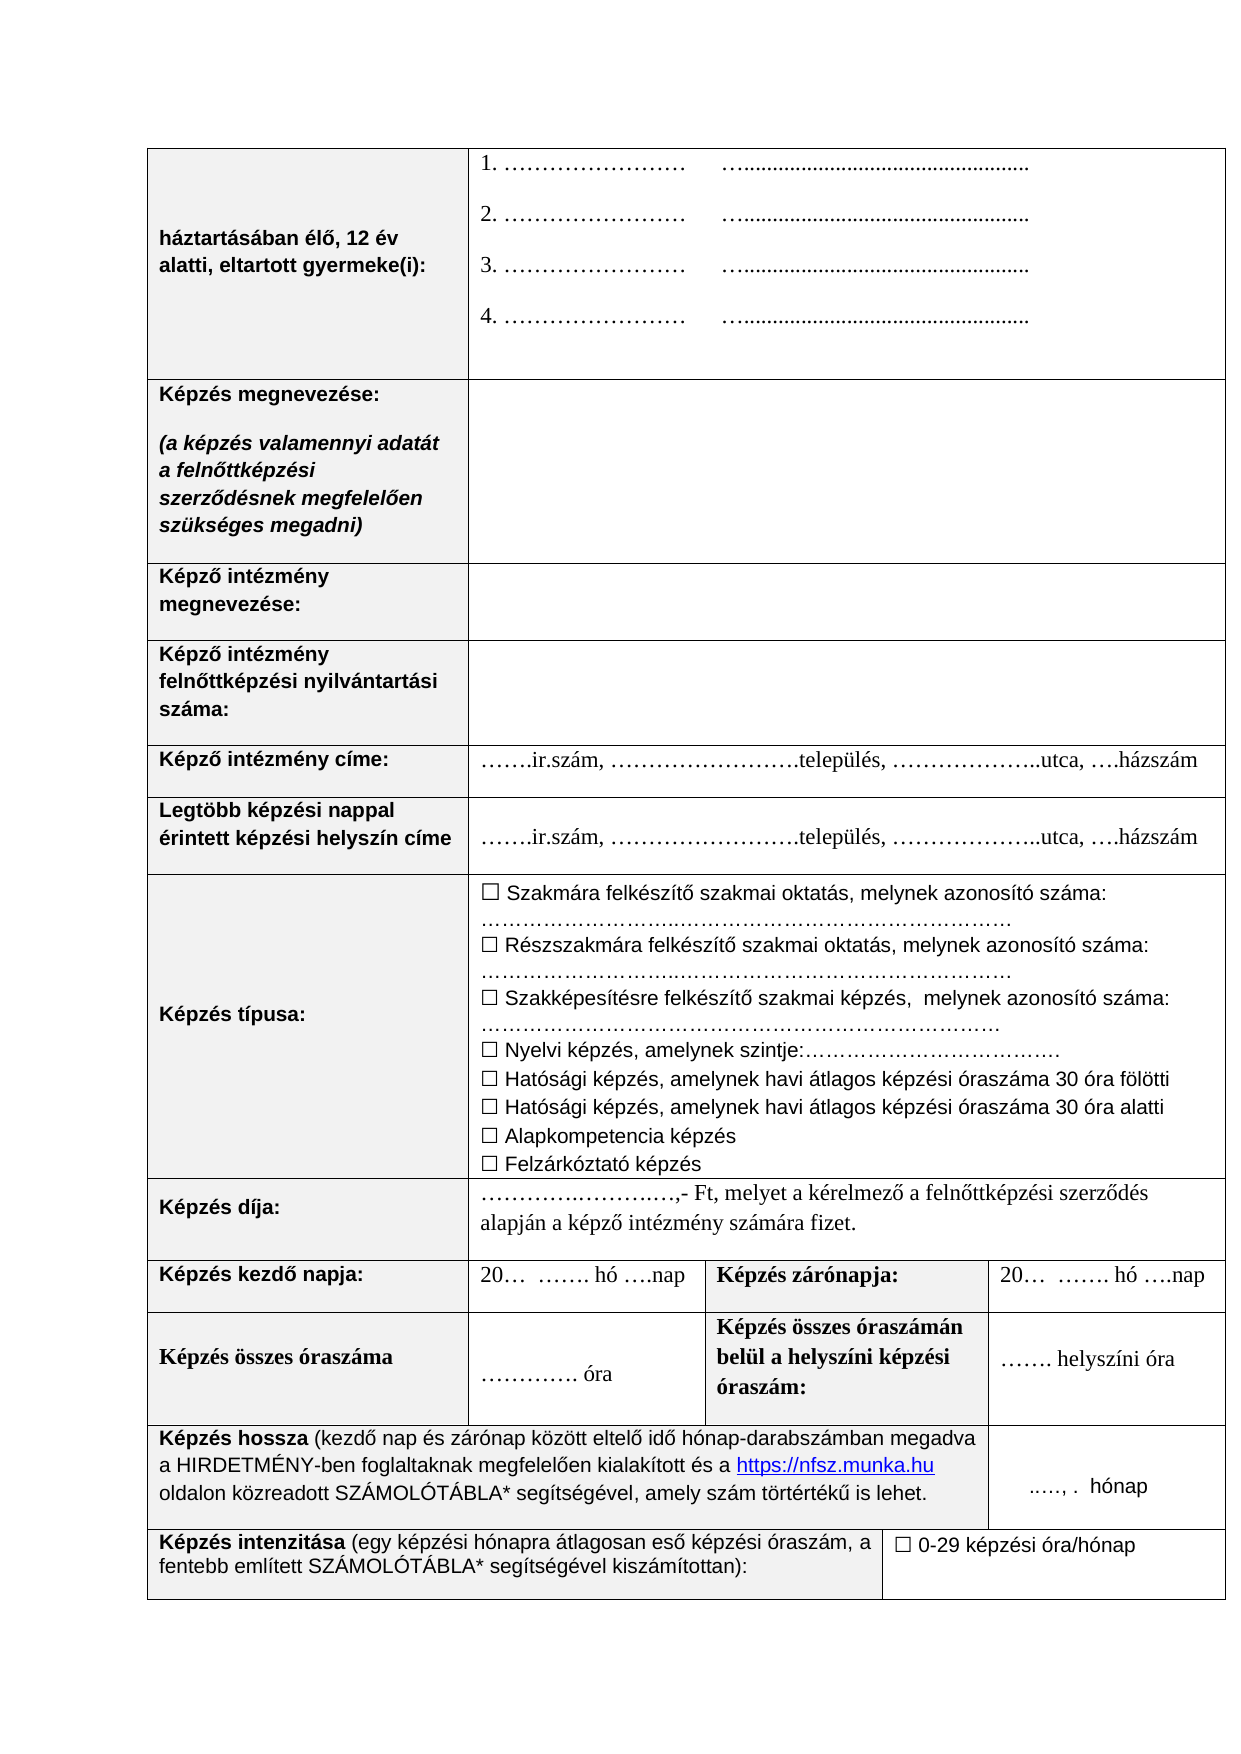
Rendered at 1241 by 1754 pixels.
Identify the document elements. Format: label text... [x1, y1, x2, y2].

table_cell [469, 380, 1225, 563]
table_cell Képző intézmény megnevezése: [148, 564, 468, 640]
table_cell ..…, . hónap [989, 1426, 1225, 1529]
table_cell ☐ Szakmára felkészítő szakmai oktatás, melynek azonosító száma:………………………..………………………………………… ☐ Részszakmára felkészítő szakmai oktatás, melynek azonosító száma:………………………..………………………………………… ☐ Szakképesítésre felkészítő szakmai képzés, melynek azonosító száma:………………………………………………………………… ☐ Nyelvi képzés, amelynek szintje:………………………………. ☐ Hatósági képzés, amelynek havi átlagos képzési óraszáma 30 óra fölötti ☐ Hatósági képzés, amelynek havi átlagos képzési óraszáma 30 óra alatti ☐ Alapkompetencia képzés ☐ Felzárkóztató képzés [469, 875, 1225, 1178]
table_cell [469, 564, 1225, 640]
table_cell [469, 641, 1225, 745]
table_cell …….ir.szám, …………………….település, ………………..utca, ….házszám [469, 746, 1225, 797]
table_cell ………….……….…,- Ft, melyet a kérelmező a felnőttképzési szerződés alapján a képző intézmény számára fizet. [469, 1179, 1225, 1260]
table_cell …………. óra [469, 1313, 705, 1424]
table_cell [883, 1530, 1225, 1599]
table_cell Képzés zárónapja: [706, 1261, 988, 1312]
table_cell Képzés típusa: [148, 875, 468, 1178]
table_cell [148, 1530, 882, 1599]
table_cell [469, 149, 1225, 379]
table_cell Képzés megnevezése: (a képzés valamennyi adatát a felnőttképzési szerződésnek megfelelően szükséges megadni) [148, 380, 468, 563]
table_cell Képzés összes óraszámán belül a helyszíni képzési óraszám: [706, 1313, 988, 1424]
table_cell Képzés kezdő napja: [148, 1261, 468, 1312]
table_cell 20… ……. hó ….nap [469, 1261, 705, 1312]
table_cell Képzés összes óraszáma [148, 1313, 468, 1424]
table_cell Képző intézmény címe: [148, 746, 468, 797]
table_cell Legtöbb képzési nappal érintett képzési helyszín címe [148, 798, 468, 874]
table_cell ……. helyszíni óra [989, 1313, 1225, 1424]
table_cell Képzés hossza (kezdő nap és zárónap között eltelő idő hónap-darabszámban megadva a HIRDETMÉNY-ben foglaltaknak megfelelően kialakított és a https://nfsz.munka.hu oldalon közreadott SZÁMOLÓTÁBLA* segítségével, amely szám törtértékű is lehet. [148, 1426, 988, 1529]
table_cell Képzés díja: [148, 1179, 468, 1260]
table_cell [148, 149, 468, 379]
table_cell 20… ……. hó ….nap [989, 1261, 1225, 1312]
table_cell …….ir.szám, …………………….település, ………………..utca, ….házszám [469, 798, 1225, 874]
table_cell Képző intézmény felnőttképzési nyilvántartási száma: [148, 641, 468, 745]
